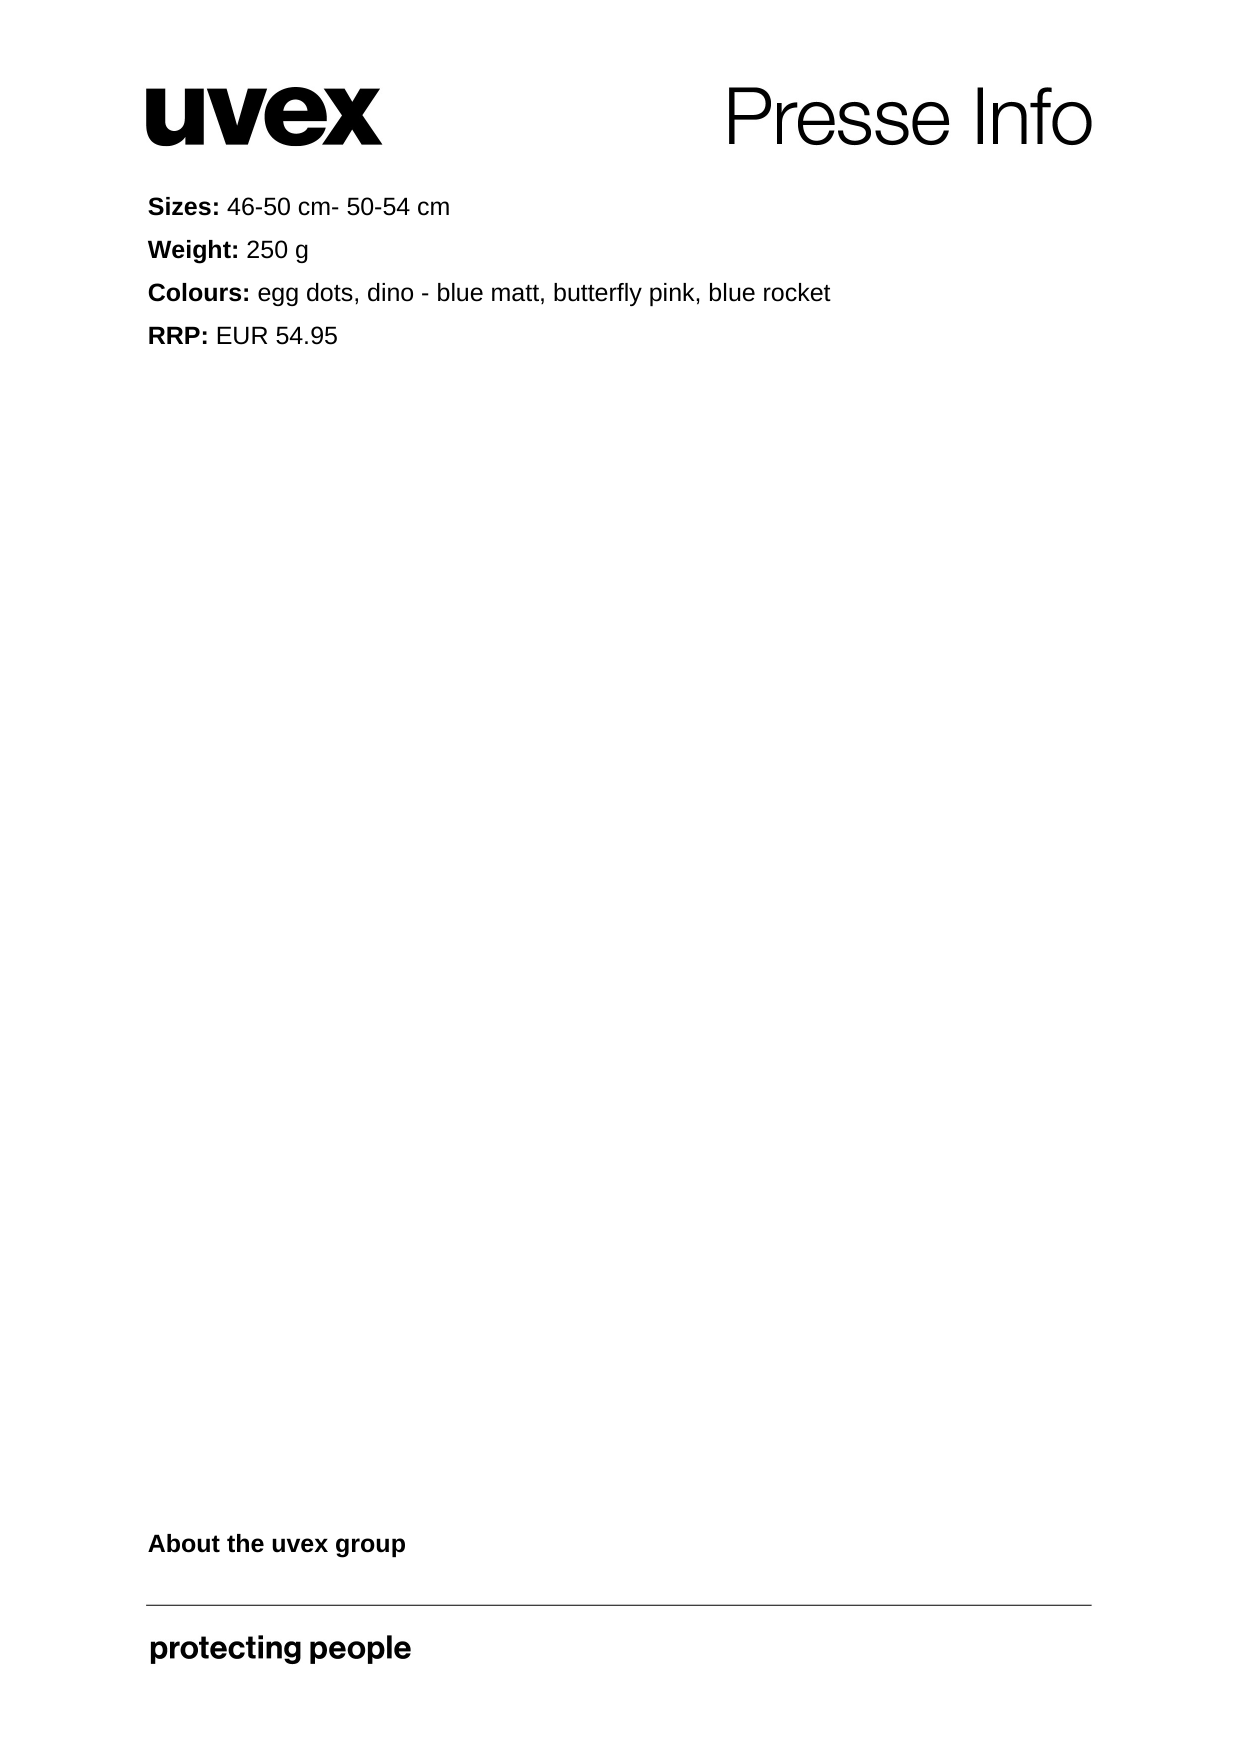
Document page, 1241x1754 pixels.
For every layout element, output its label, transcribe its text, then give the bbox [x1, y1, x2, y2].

text About the uvex group [148, 1529, 1093, 1558]
text Weight: 250 g [148, 235, 1093, 264]
text Sizes: 46-50 cm- 50-54 cm [148, 192, 1093, 221]
text RRP: EUR 54.95 [148, 321, 1093, 350]
picture [0, 0, 1239, 1753]
text Colours: egg dots, dino - blue matt, butterfly pink, blue rocket [148, 278, 1093, 307]
